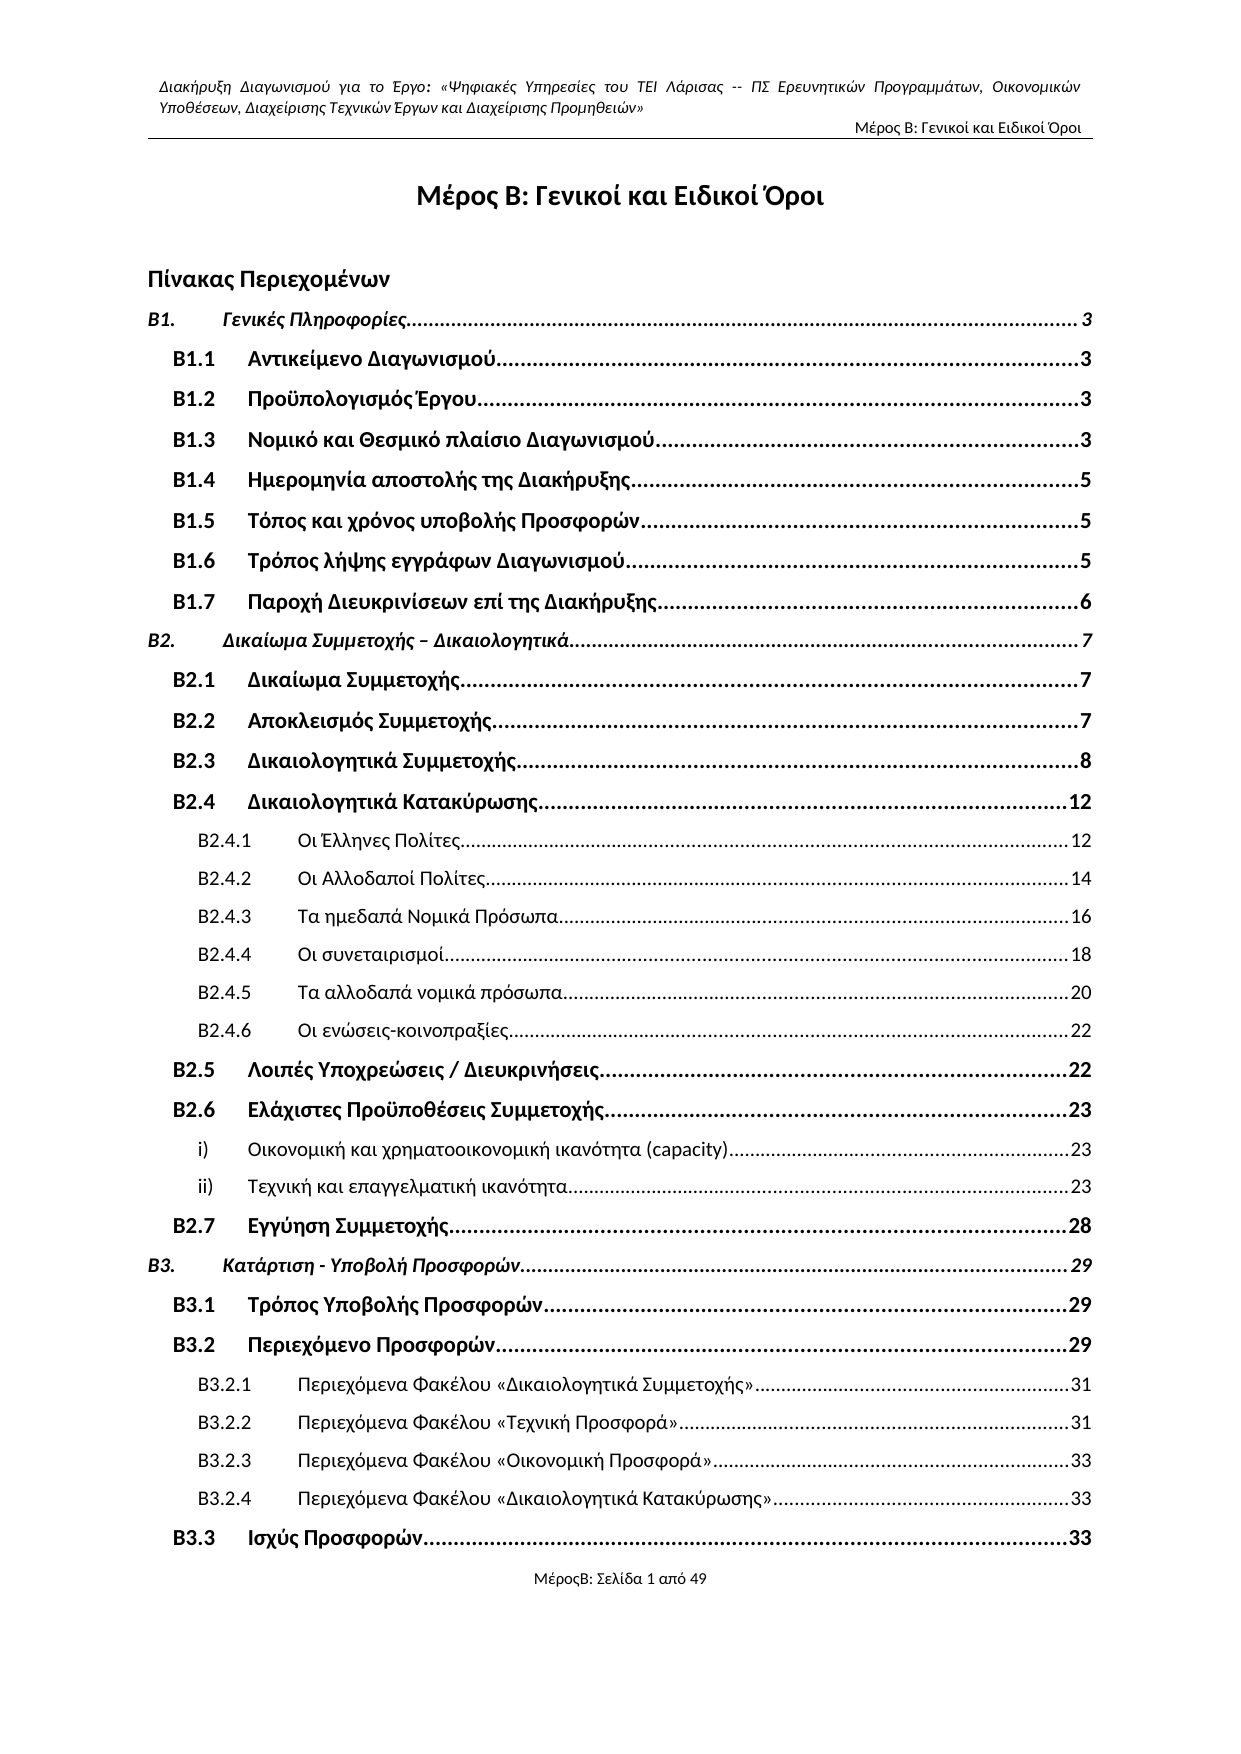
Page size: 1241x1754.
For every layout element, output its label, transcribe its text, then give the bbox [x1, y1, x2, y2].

text Β2.4.4 Οι συνεταιρισμοί 18 [198, 941, 1092, 966]
text Μέρος B: Γενικοί και Ειδικοί Όροι [148, 177, 1092, 212]
text Β2.6 Ελάχιστες Προϋποθέσεις Συμμετοχής 23 [173, 1095, 1092, 1123]
text Β3.2.1 Περιεχόμενα Φακέλου «Δικαιολογητικά Συμμετοχής» 31 [198, 1371, 1092, 1397]
text Β2.4.6 Οι ενώσεις-κοινοπραξίες 22 [198, 1017, 1092, 1042]
text Β3.1 Τρόπος Υποβολής Προσφορών 29 [173, 1290, 1092, 1318]
text ii) Τεχνική και επαγγελματική ικανότητα 23 [198, 1174, 1092, 1199]
text Β2.4.3 Τα ημεδαπά Νομικά Πρόσωπα 16 [198, 903, 1092, 928]
text Β1.7 Παροχή Διευκρινίσεων επί της Διακήρυξης 6 [173, 587, 1092, 615]
text Β2.4.1 Οι Έλληνες Πολίτες 12 [198, 827, 1092, 853]
text Β2.3 Δικαιολογητικά Συμμετοχής 8 [173, 746, 1092, 774]
text Β1.5 Τόπος και χρόνος υποβολής Προσφορών 5 [173, 506, 1092, 534]
text Β3.2.3 Περιεχόμενα Φακέλου «Οικονομική Προσφορά» 33 [198, 1447, 1092, 1472]
text Β2.2 Αποκλεισμός Συμμετοχής 7 [173, 706, 1092, 734]
text Β1.1 Αντικείμενο Διαγωνισμού 3 [173, 344, 1092, 372]
text i) Οικονομική και χρηματοοικονομική ικανότητα (capacity) 23 [198, 1136, 1092, 1161]
text Πίνακας Περιεχομένων [148, 263, 1092, 293]
text Β2.5 Λοιπές Υποχρεώσεις / Διευκρινήσεις 22 [173, 1055, 1092, 1083]
text Β3.2.2 Περιεχόμενα Φακέλου «Τεχνική Προσφορά» 31 [198, 1409, 1092, 1434]
text Β3.3 Ισχύς Προσφορών 33 [173, 1523, 1092, 1551]
text Β3.2 Περιεχόμενο Προσφορών 29 [173, 1331, 1092, 1359]
text Β2. Δικαίωμα Συμμετοχής – Δικαιολογητικά 7 [148, 627, 1092, 653]
text Β2.7 Εγγύηση Συμμετοχής 28 [173, 1212, 1092, 1240]
text Β3.2.4 Περιεχόμενα Φακέλου «Δικαιολογητικά Κατακύρωσης» 33 [198, 1485, 1092, 1510]
text Β1.3 Νομικό και Θεσμικό πλαίσιο Διαγωνισμού 3 [173, 425, 1092, 453]
text Β1.2 Προϋπολογισμός Έργου 3 [173, 384, 1092, 412]
text Β3. Κατάρτιση - Υποβολή Προσφορών 29 [148, 1252, 1092, 1278]
text Β2.1 Δικαίωμα Συμμετοχής 7 [173, 665, 1092, 693]
text Β2.4 Δικαιολογητικά Κατακύρωσης 12 [173, 787, 1092, 815]
text Β1. Γενικές Πληροφορίες 3 [148, 306, 1092, 331]
text Β1.6 Τρόπος λήψης εγγράφων Διαγωνισμού 5 [173, 546, 1092, 574]
text Β2.4.5 Τα αλλοδαπά νομικά πρόσωπα 20 [198, 979, 1092, 1004]
text Β2.4.2 Οι Αλλοδαποί Πολίτες 14 [198, 865, 1092, 891]
text Β1.4 Ημερομηνία αποστολής της Διακήρυξης 5 [173, 465, 1092, 493]
